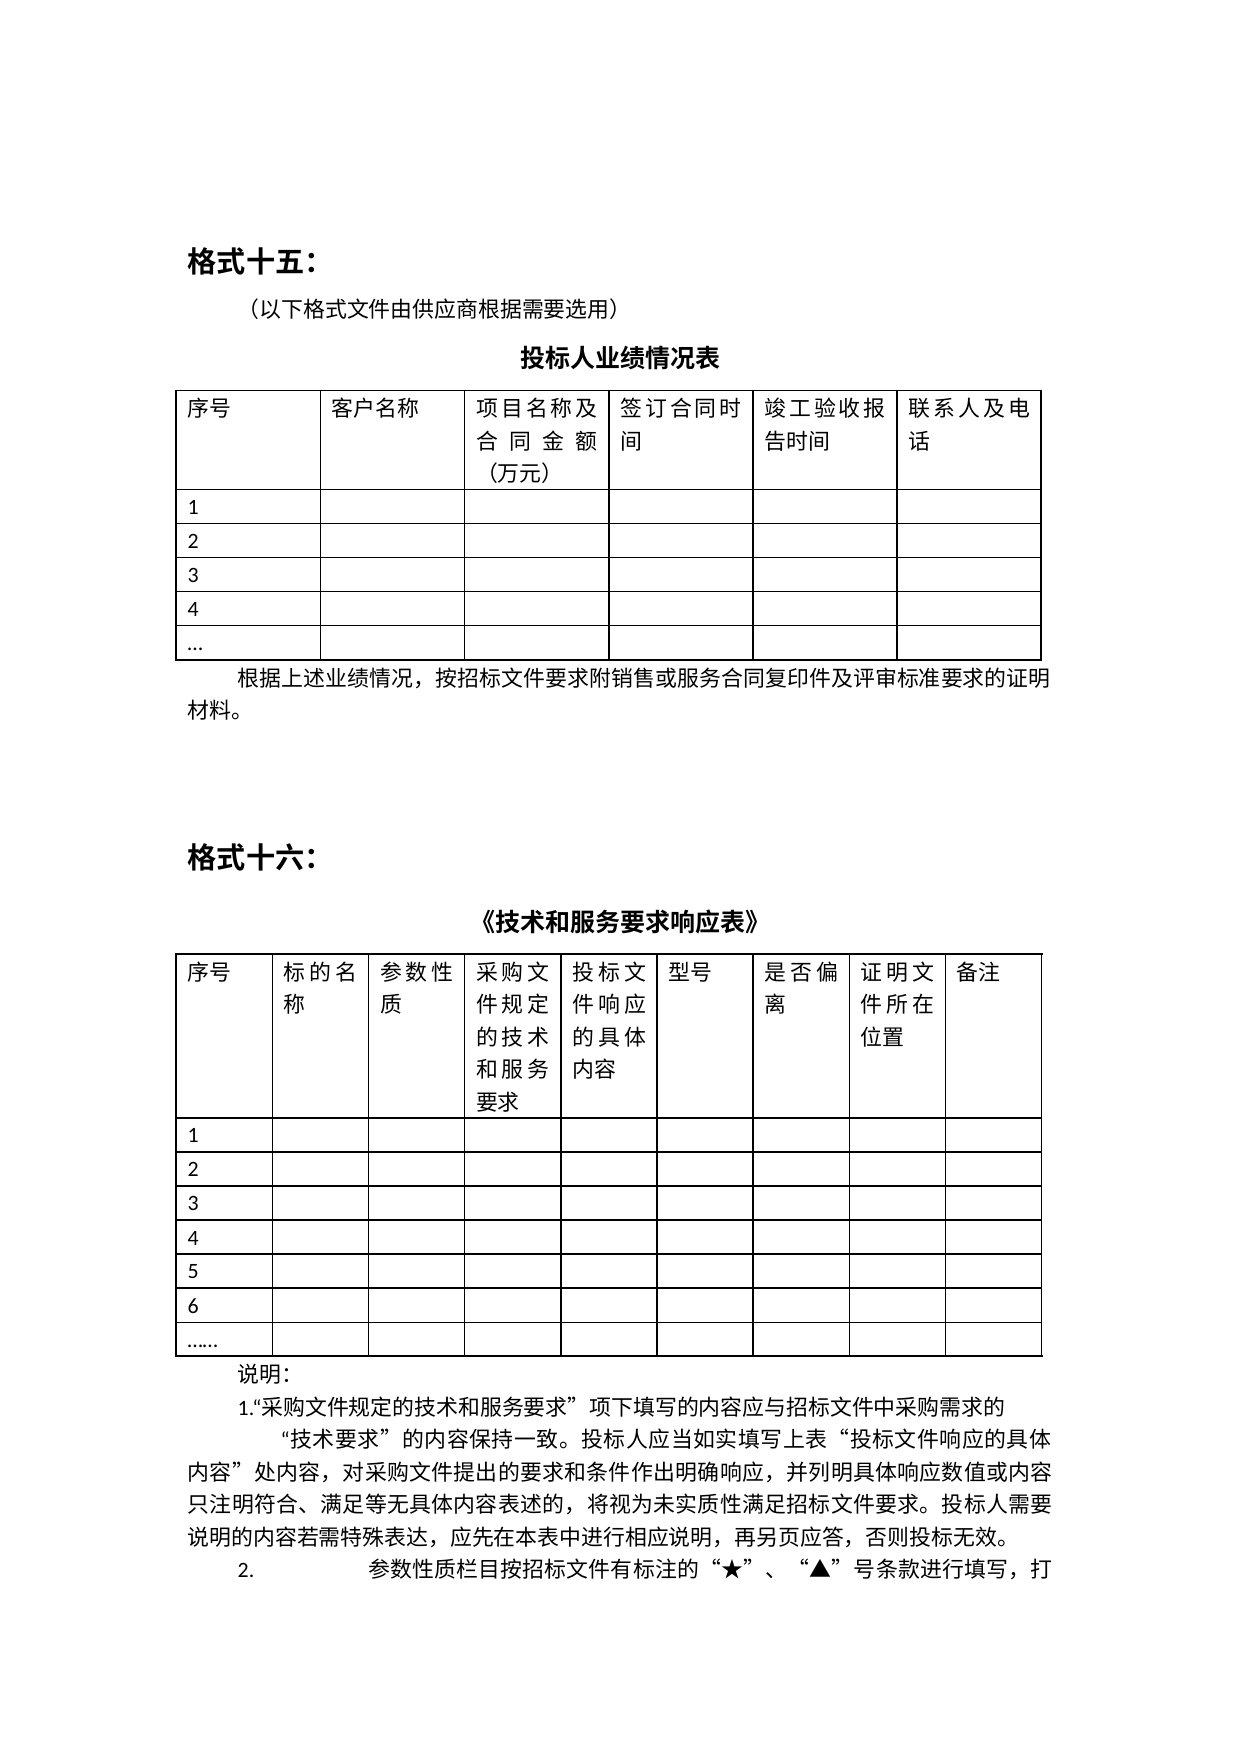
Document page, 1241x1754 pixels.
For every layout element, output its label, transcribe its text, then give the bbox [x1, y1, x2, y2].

table_header 采购文件规定的技术和服务要求 [465, 955, 560, 1117]
table_cell [465, 558, 608, 591]
table_header 项目名称及合同金额（万元） [465, 391, 608, 488]
table_header 证明文件所在位置 [850, 955, 945, 1117]
table_cell [658, 1323, 752, 1355]
table_cell 4 [177, 592, 320, 625]
text 投标人业绩情况表 [187, 324, 1053, 389]
table_cell [754, 1153, 849, 1185]
table_cell [850, 1323, 945, 1355]
table_cell [754, 1289, 849, 1321]
table_cell [610, 592, 752, 625]
table_cell 4 [177, 1221, 272, 1253]
table_cell [754, 490, 896, 523]
table_cell [850, 1221, 945, 1253]
table_cell [850, 1289, 945, 1321]
table_cell [369, 1119, 464, 1151]
table_cell [754, 1187, 849, 1219]
table_cell [273, 1255, 368, 1287]
table_cell [562, 1153, 656, 1185]
table_cell [754, 1119, 849, 1151]
table_header 签订合同时间 [610, 391, 752, 488]
table_cell [369, 1255, 464, 1287]
table_cell [465, 1187, 560, 1219]
table_cell [946, 1187, 1041, 1219]
table_cell [850, 1187, 945, 1219]
text （以下格式文件由供应商根据需要选用） [187, 292, 1053, 324]
table_header 投标文件响应的具体内容 [562, 955, 656, 1117]
text 说明： [187, 1357, 1053, 1389]
table_cell [658, 1153, 752, 1185]
table_header 是否偏离 [754, 955, 849, 1117]
table_cell 3 [177, 558, 320, 591]
table_cell [946, 1255, 1041, 1287]
table_header 竣工验收报告时间 [754, 391, 896, 488]
table_cell [850, 1255, 945, 1287]
table_cell [658, 1187, 752, 1219]
table_cell [369, 1289, 464, 1321]
table_cell [321, 490, 464, 523]
table_cell 2 [177, 524, 320, 557]
text 1.“采购文件规定的技术和服务要求”项下填写的内容应与招标文件中采购需求的 “技术要求”的内容保持一致。投标人应当如实填写上表“投标文件响应的具体内容”处内容，对采购文件提出的要求和条件作出明确响应，并列明具体响应数值或内容，只注明符合、满足等无具体内容表述的，将视为未实质性满足招标文件要求。投标人需要说明的内容若需特殊表达，应先在本表中进行相应说明，再另页应答，否则投标无效。 [187, 1389, 1053, 1552]
table_cell [465, 1289, 560, 1321]
table_cell [273, 1289, 368, 1321]
table_cell [658, 1221, 752, 1253]
table_cell [562, 1255, 656, 1287]
table_cell [946, 1221, 1041, 1253]
table_cell [465, 1255, 560, 1287]
table_cell [850, 1119, 945, 1151]
table_cell [465, 626, 608, 659]
table_cell [754, 1323, 849, 1355]
table_cell [610, 626, 752, 659]
table_cell [898, 626, 1040, 659]
table_cell [465, 524, 608, 557]
table_header 型号 [658, 955, 752, 1117]
table_cell [465, 490, 608, 523]
table_cell [465, 1221, 560, 1253]
table_cell [946, 1323, 1041, 1355]
table_cell [562, 1187, 656, 1219]
table_cell [946, 1153, 1041, 1185]
table_cell [562, 1323, 656, 1355]
table_cell …… [177, 1323, 272, 1355]
table_cell [321, 524, 464, 557]
table_header 标的名称 [273, 955, 368, 1117]
table_cell [658, 1119, 752, 1151]
table_cell [562, 1289, 656, 1321]
table_cell [898, 558, 1040, 591]
table_header 客户名称 [321, 391, 464, 488]
table_cell [610, 490, 752, 523]
table_cell [754, 592, 896, 625]
table_cell 3 [177, 1187, 272, 1219]
table_cell 1 [177, 490, 320, 523]
table_cell [658, 1289, 752, 1321]
table_cell 6 [177, 1289, 272, 1321]
table_cell [898, 592, 1040, 625]
text 《技术和服务要求响应表》 [187, 888, 1053, 953]
table_cell [562, 1119, 656, 1151]
table_cell [465, 592, 608, 625]
table_cell [369, 1221, 464, 1253]
table_header 序号 [177, 955, 272, 1117]
table_cell [369, 1323, 464, 1355]
table_cell [850, 1153, 945, 1185]
table_cell [898, 490, 1040, 523]
table_header 序号 [177, 391, 320, 488]
table_cell [754, 1255, 849, 1287]
table_cell … [177, 626, 320, 659]
table_cell [946, 1119, 1041, 1151]
text 根据上述业绩情况，按招标文件要求附销售或服务合同复印件及评审标准要求的证明材料。 [187, 660, 1053, 725]
table_cell [273, 1323, 368, 1355]
table_cell [321, 558, 464, 591]
table_header 联系人及电话 [898, 391, 1040, 488]
table_cell 1 [177, 1119, 272, 1151]
table_cell [369, 1153, 464, 1185]
table_cell 2 [177, 1153, 272, 1185]
table_cell [754, 524, 896, 557]
table_cell [610, 558, 752, 591]
table_cell [321, 592, 464, 625]
table_header 备注 [946, 955, 1041, 1117]
table_cell [946, 1289, 1041, 1321]
table_cell [465, 1119, 560, 1151]
table_cell 5 [177, 1255, 272, 1287]
table_cell [321, 626, 464, 659]
text 格式十五： [187, 227, 1053, 292]
table_cell [754, 558, 896, 591]
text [187, 1552, 1053, 1584]
table_header 参数性质 [369, 955, 464, 1117]
table_cell [273, 1153, 368, 1185]
table_cell [562, 1221, 656, 1253]
table_cell [465, 1323, 560, 1355]
table_cell [273, 1221, 368, 1253]
table_cell [658, 1255, 752, 1287]
table_cell [754, 1221, 849, 1253]
table_cell [465, 1153, 560, 1185]
text 格式十六： [187, 823, 1053, 888]
table_cell [273, 1187, 368, 1219]
table_cell [273, 1119, 368, 1151]
table_cell [610, 524, 752, 557]
table_cell [754, 626, 896, 659]
table_cell [369, 1187, 464, 1219]
table_cell [898, 524, 1040, 557]
